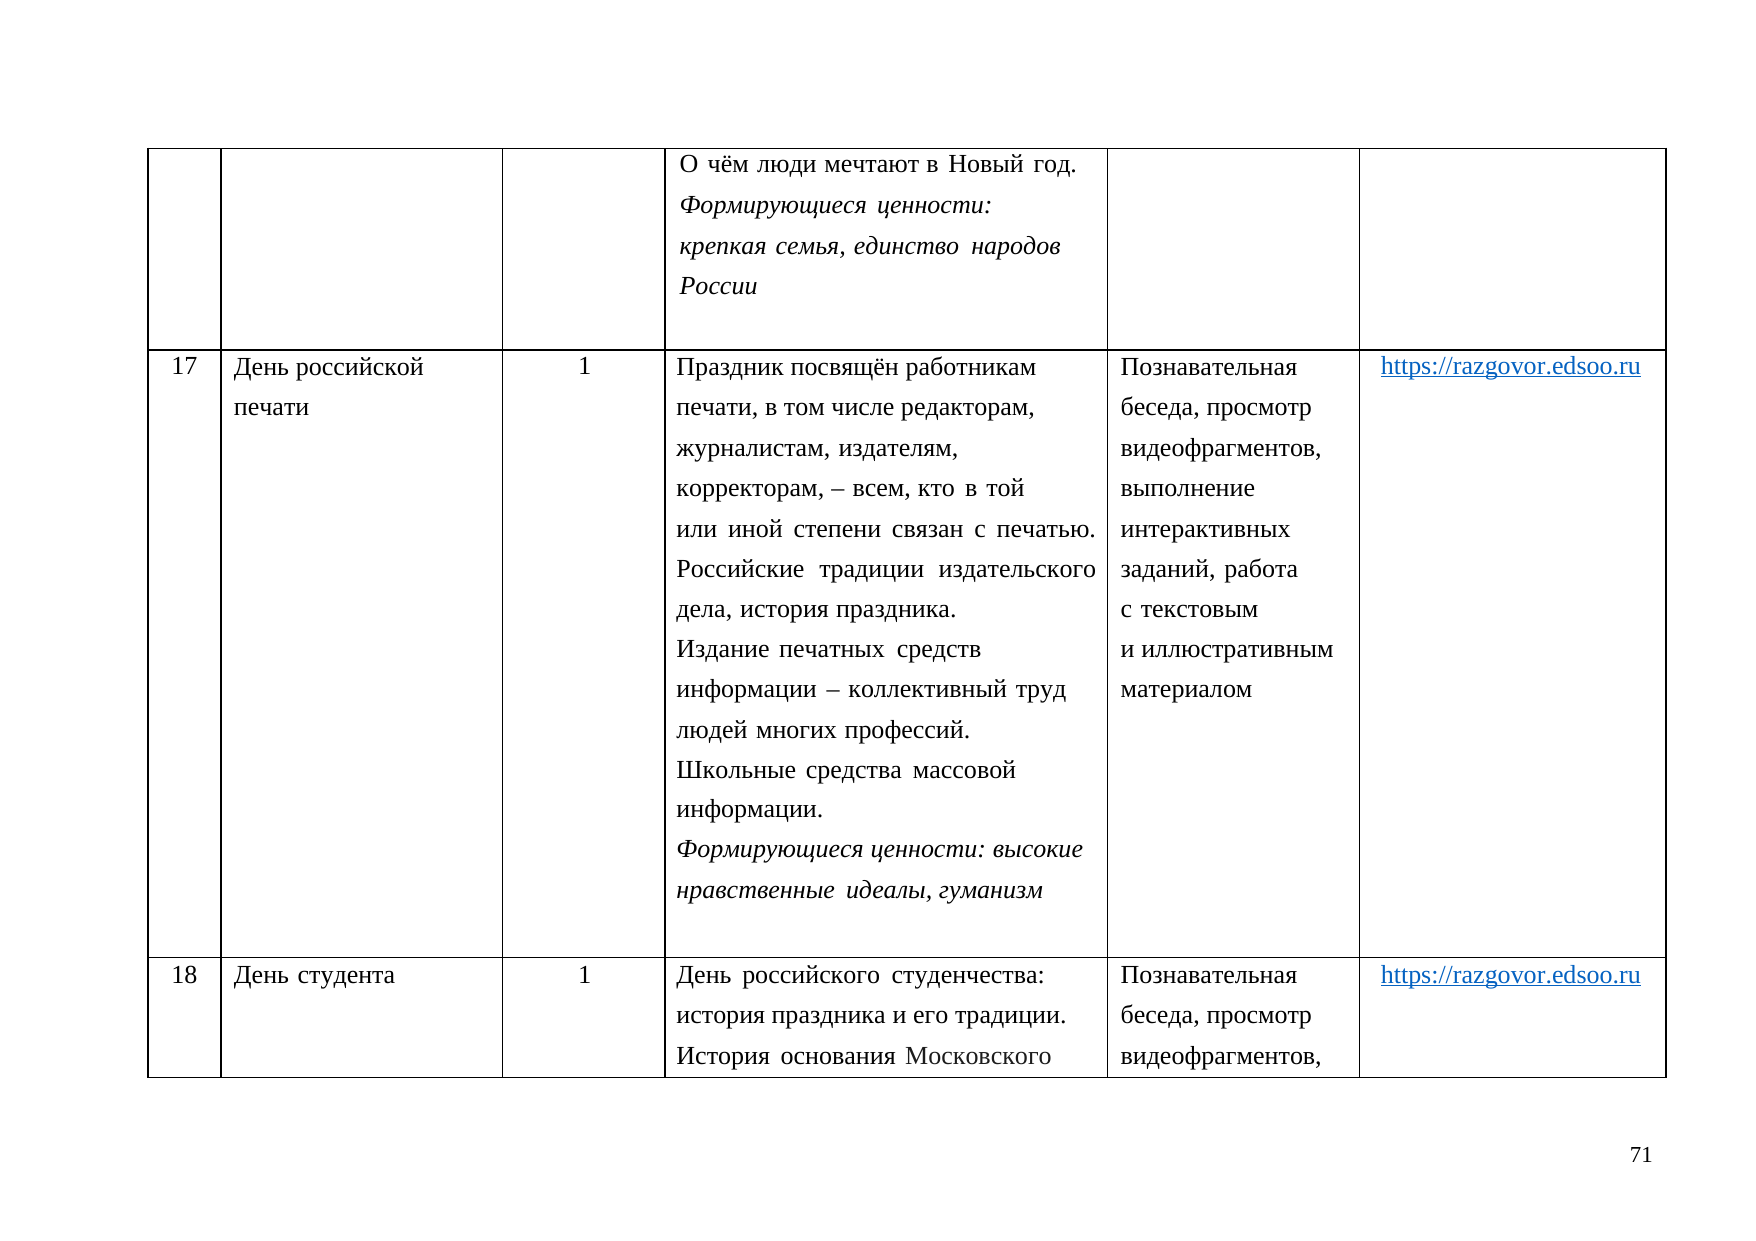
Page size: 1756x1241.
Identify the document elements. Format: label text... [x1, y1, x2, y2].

table_cell https://razgovor.edsoo.ru [1360, 351, 1665, 956]
table_cell Праздник посвящён работникам печати, в том числе редакторам, журналистам, издателям, корректорам, – всем, кто в той или иной степени связан с печатью. Российские традиции издательского дела, история праздника. Издание печатных средств информации – коллективный труд людей многих профессий. Школьные средства массовой информации. Формирующиеся ценности: высокие нравственные идеалы, гуманизм [666, 351, 1107, 956]
table_header О чём люди мечтают в Новый год. Формирующиеся ценности: крепкая семья, единство народов России [666, 149, 1107, 349]
table_cell День российской печати [222, 351, 502, 956]
table_cell 17 [149, 351, 220, 956]
table_header [222, 149, 502, 349]
table_cell Познавательная беседа, просмотр видеофрагментов, [1108, 958, 1359, 1077]
table_cell 1 [503, 958, 664, 1077]
table_cell 1 [503, 351, 664, 956]
table_header [1360, 149, 1665, 349]
table_header [1108, 149, 1359, 349]
table_cell 18 [149, 958, 220, 1077]
table_cell День российского студенчества: история праздника и его традиции. История основания Московского [666, 958, 1107, 1077]
table_cell День студента [222, 958, 502, 1077]
table_header [503, 149, 664, 349]
table_cell https://razgovor.edsoo.ru [1360, 958, 1665, 1077]
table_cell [1108, 351, 1359, 956]
table_header [149, 149, 220, 349]
